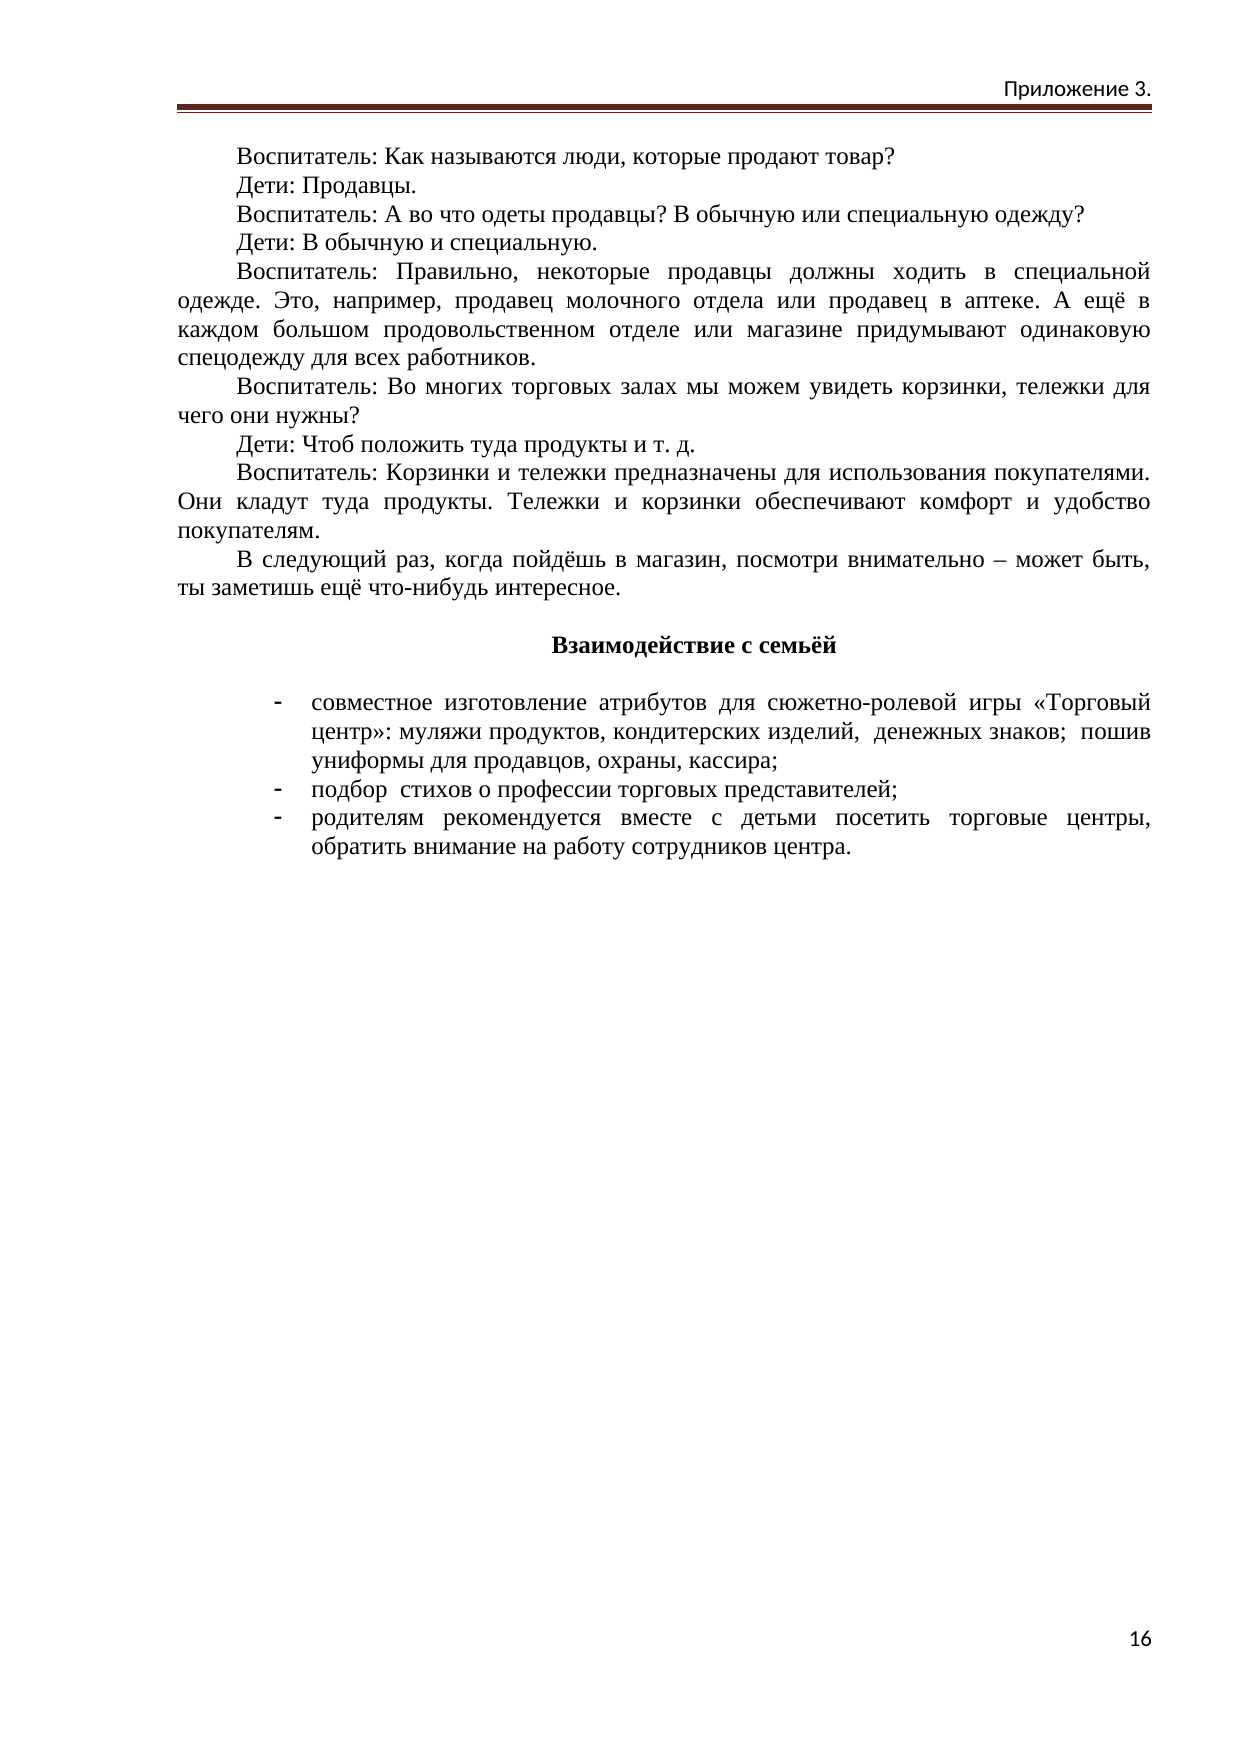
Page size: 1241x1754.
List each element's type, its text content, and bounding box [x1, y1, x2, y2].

text Воспитатель: Правильно, некоторые продавцы должны ходить в специальной одежде. Это, например, продавец молочного отдела или продавец в аптеке. А ещё в каждом большом продовольственном отделе или магазине придумывают одинаковую спецодежду для всех работников. [177, 256, 1152, 371]
text Взаимодействие с семьёй [177, 630, 1152, 659]
text Дети: В обычную и специальную. [177, 227, 1152, 256]
list совместное изготовление атрибутов для сюжетно-ролевой игры «Торговый центр»: муляжи продуктов, кондитерских изделий, денежных знаков; пошив униформы для продавцов, охраны, кассира; [274, 687, 1152, 774]
text Воспитатель: Как называются люди, которые продают товар? [177, 141, 1152, 170]
text Воспитатель: А во что одеты продавцы? В обычную или специальную одежду? [177, 199, 1152, 227]
text Дети: Чтоб положить туда продукты и т. д. [177, 429, 1152, 457]
text Воспитатель: Во многих торговых залах мы можем увидеть корзинки, тележки для чего они нужны? [177, 371, 1152, 429]
text Воспитатель: Корзинки и тележки предназначены для использования покупателями. Они кладут туда продукты. Тележки и корзинки обеспечивают комфорт и удобство покупателям. [177, 457, 1152, 544]
list подбор стихов о профессии торговых представителей; [274, 774, 1152, 802]
text Дети: Продавцы. [177, 170, 1152, 199]
text В следующий раз, когда пойдёшь в магазин, посмотри внимательно – может быть, ты заметишь ещё что-нибудь интересное. [177, 544, 1152, 601]
list родителям рекомендуется вместе с детьми посетить торговые центры, обратить внимание на работу сотрудников центра. [274, 802, 1152, 860]
